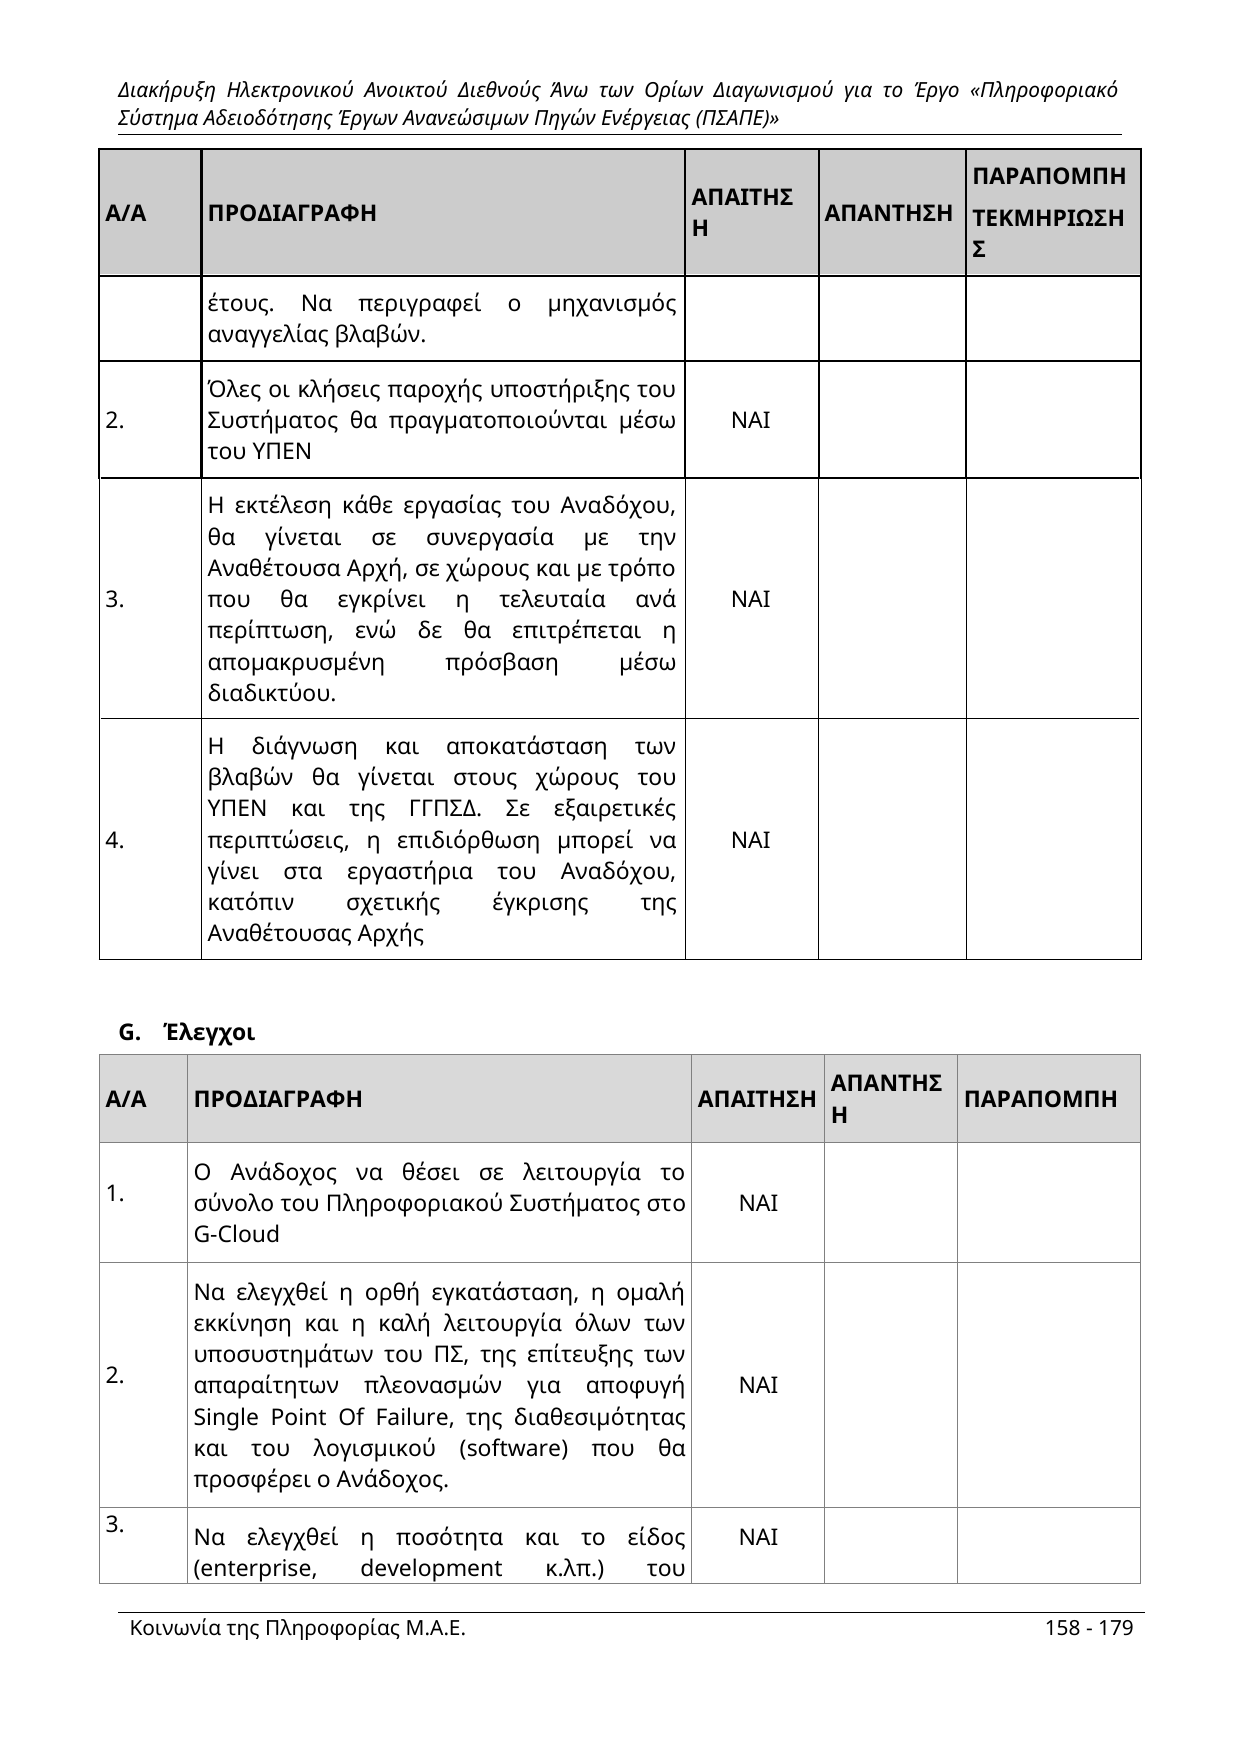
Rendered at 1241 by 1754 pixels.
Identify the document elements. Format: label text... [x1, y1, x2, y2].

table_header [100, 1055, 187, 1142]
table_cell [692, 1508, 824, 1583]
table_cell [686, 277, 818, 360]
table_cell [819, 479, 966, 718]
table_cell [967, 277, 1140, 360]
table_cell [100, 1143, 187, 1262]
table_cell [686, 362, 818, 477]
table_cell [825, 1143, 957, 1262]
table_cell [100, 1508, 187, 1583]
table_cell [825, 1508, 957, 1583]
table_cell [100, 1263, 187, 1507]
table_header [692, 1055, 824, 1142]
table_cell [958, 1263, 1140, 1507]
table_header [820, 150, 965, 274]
subtitle Έλεγχοι [118, 1016, 1122, 1047]
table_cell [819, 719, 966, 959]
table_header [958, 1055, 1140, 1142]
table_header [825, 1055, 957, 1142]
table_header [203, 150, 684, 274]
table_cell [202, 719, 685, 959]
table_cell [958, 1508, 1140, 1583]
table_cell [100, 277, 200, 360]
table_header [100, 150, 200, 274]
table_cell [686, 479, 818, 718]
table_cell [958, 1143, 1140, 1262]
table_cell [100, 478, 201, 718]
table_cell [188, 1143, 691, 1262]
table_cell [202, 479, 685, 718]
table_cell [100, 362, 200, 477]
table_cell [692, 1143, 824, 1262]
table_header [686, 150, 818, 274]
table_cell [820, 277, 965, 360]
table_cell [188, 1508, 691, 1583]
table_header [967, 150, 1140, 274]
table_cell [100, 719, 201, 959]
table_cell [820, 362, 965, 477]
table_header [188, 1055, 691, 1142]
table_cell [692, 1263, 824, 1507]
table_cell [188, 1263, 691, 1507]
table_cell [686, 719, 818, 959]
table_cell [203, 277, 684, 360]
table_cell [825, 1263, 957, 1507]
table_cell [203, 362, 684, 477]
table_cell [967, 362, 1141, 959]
